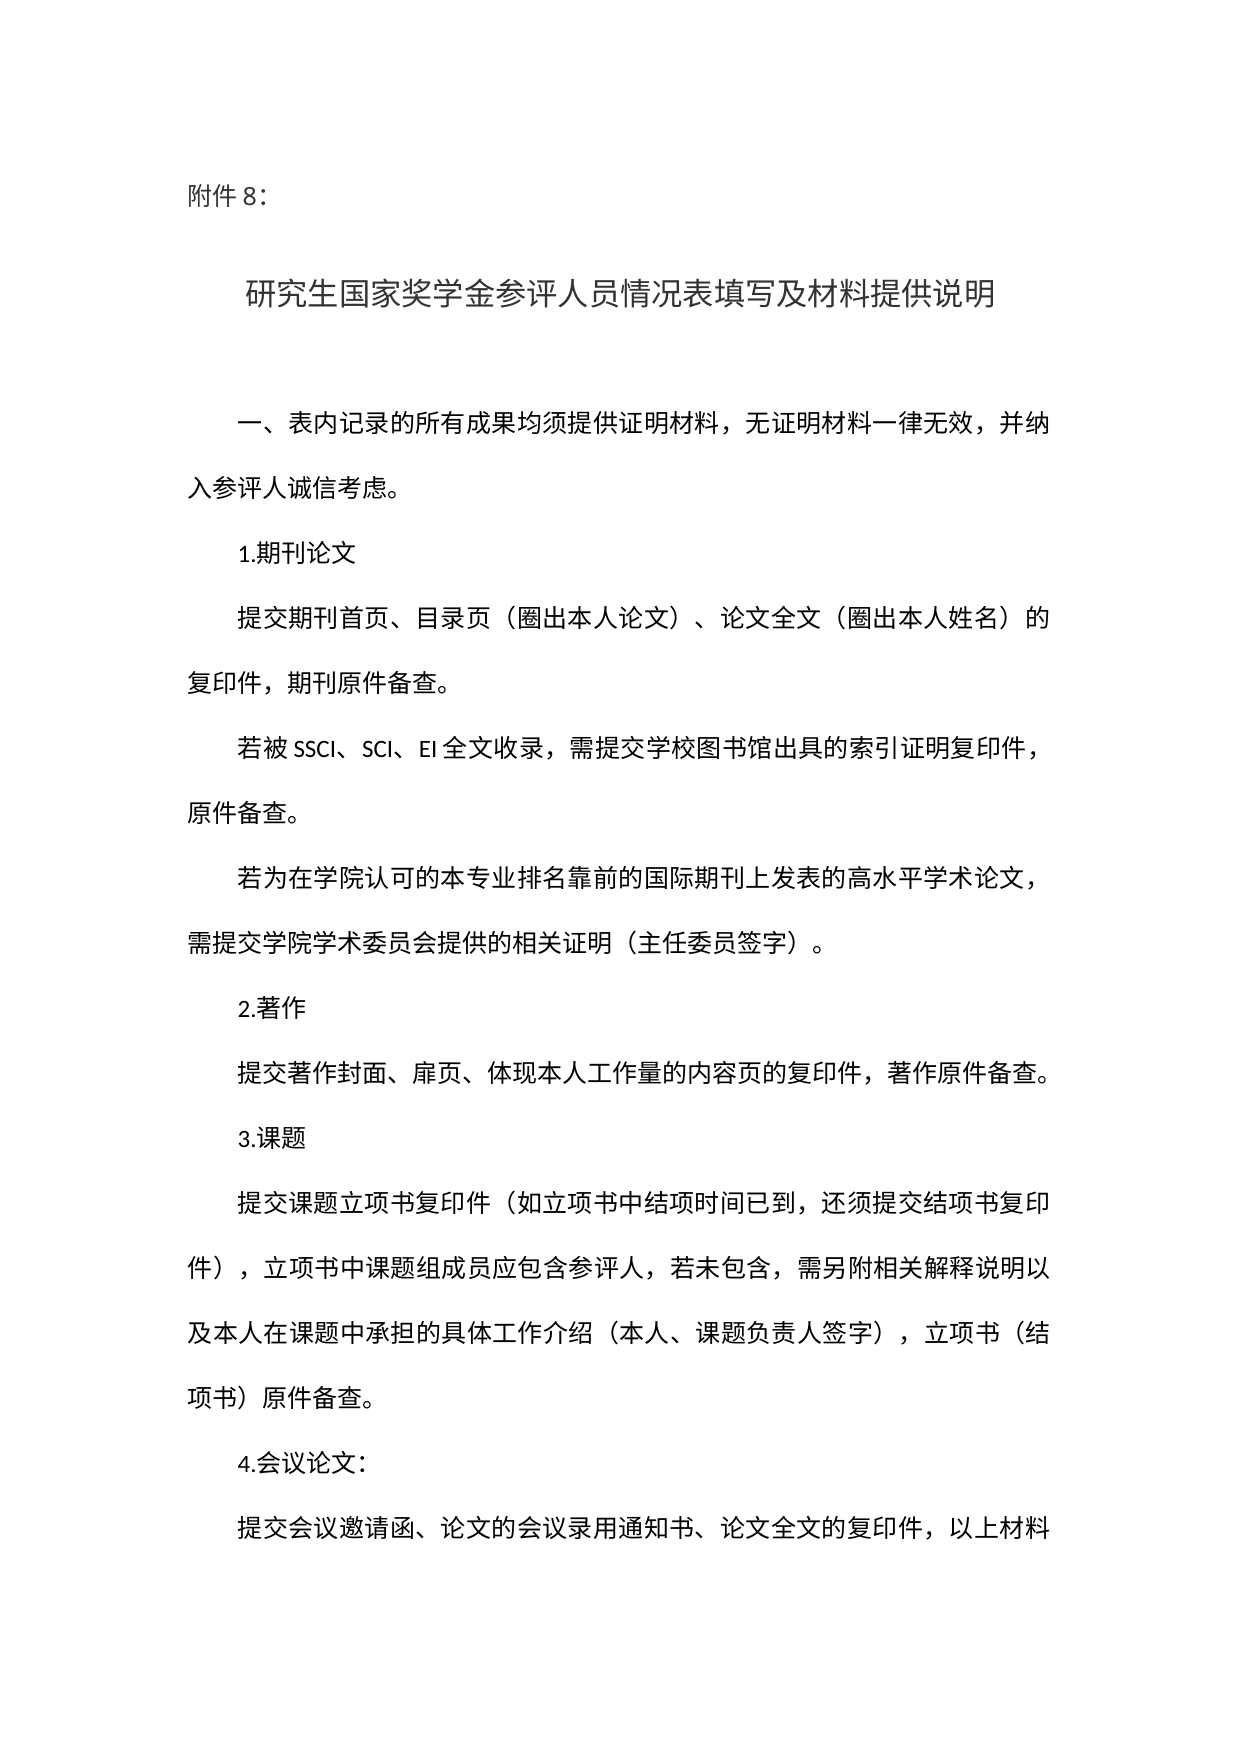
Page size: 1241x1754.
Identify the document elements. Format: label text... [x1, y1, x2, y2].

text 附件8： [187, 162, 1053, 227]
text 一、表内记录的所有成果均须提供证明材料，无证明材料一律无效，并纳入参评人诚信考虑。 [187, 389, 1053, 519]
text 若被SSCI、SCI、EI全文收录，需提交学校图书馆出具的索引证明复印件，原件备查。 [187, 714, 1053, 844]
text 1.期刊论文 [187, 519, 1053, 584]
text 研究生国家奖学金参评人员情况表填写及材料提供说明 [187, 259, 1053, 324]
text 3.课题 [187, 1104, 1053, 1169]
text 提交课题立项书复印件（如立项书中结项时间已到，还须提交结项书复印件），立项书中课题组成员应包含参评人，若未包含，需另附相关解释说明以及本人在课题中承担的具体工作介绍（本人、课题负责人签字），立项书（结项书）原件备查。 [187, 1169, 1053, 1429]
text 提交著作封面、扉页、体现本人工作量的内容页的复印件，著作原件备查。 [187, 1039, 1053, 1104]
text 2.著作 [187, 974, 1053, 1039]
text 提交期刊首页、目录页（圈出本人论文）、论文全文（圈出本人姓名）的复印件，期刊原件备查。 [187, 584, 1053, 714]
text 4.会议论文： [187, 1429, 1053, 1494]
text 若为在学院认可的本专业排名靠前的国际期刊上发表的高水平学术论文，需提交学院学术委员会提供的相关证明（主任委员签字）。 [187, 844, 1053, 974]
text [187, 1494, 1053, 1559]
